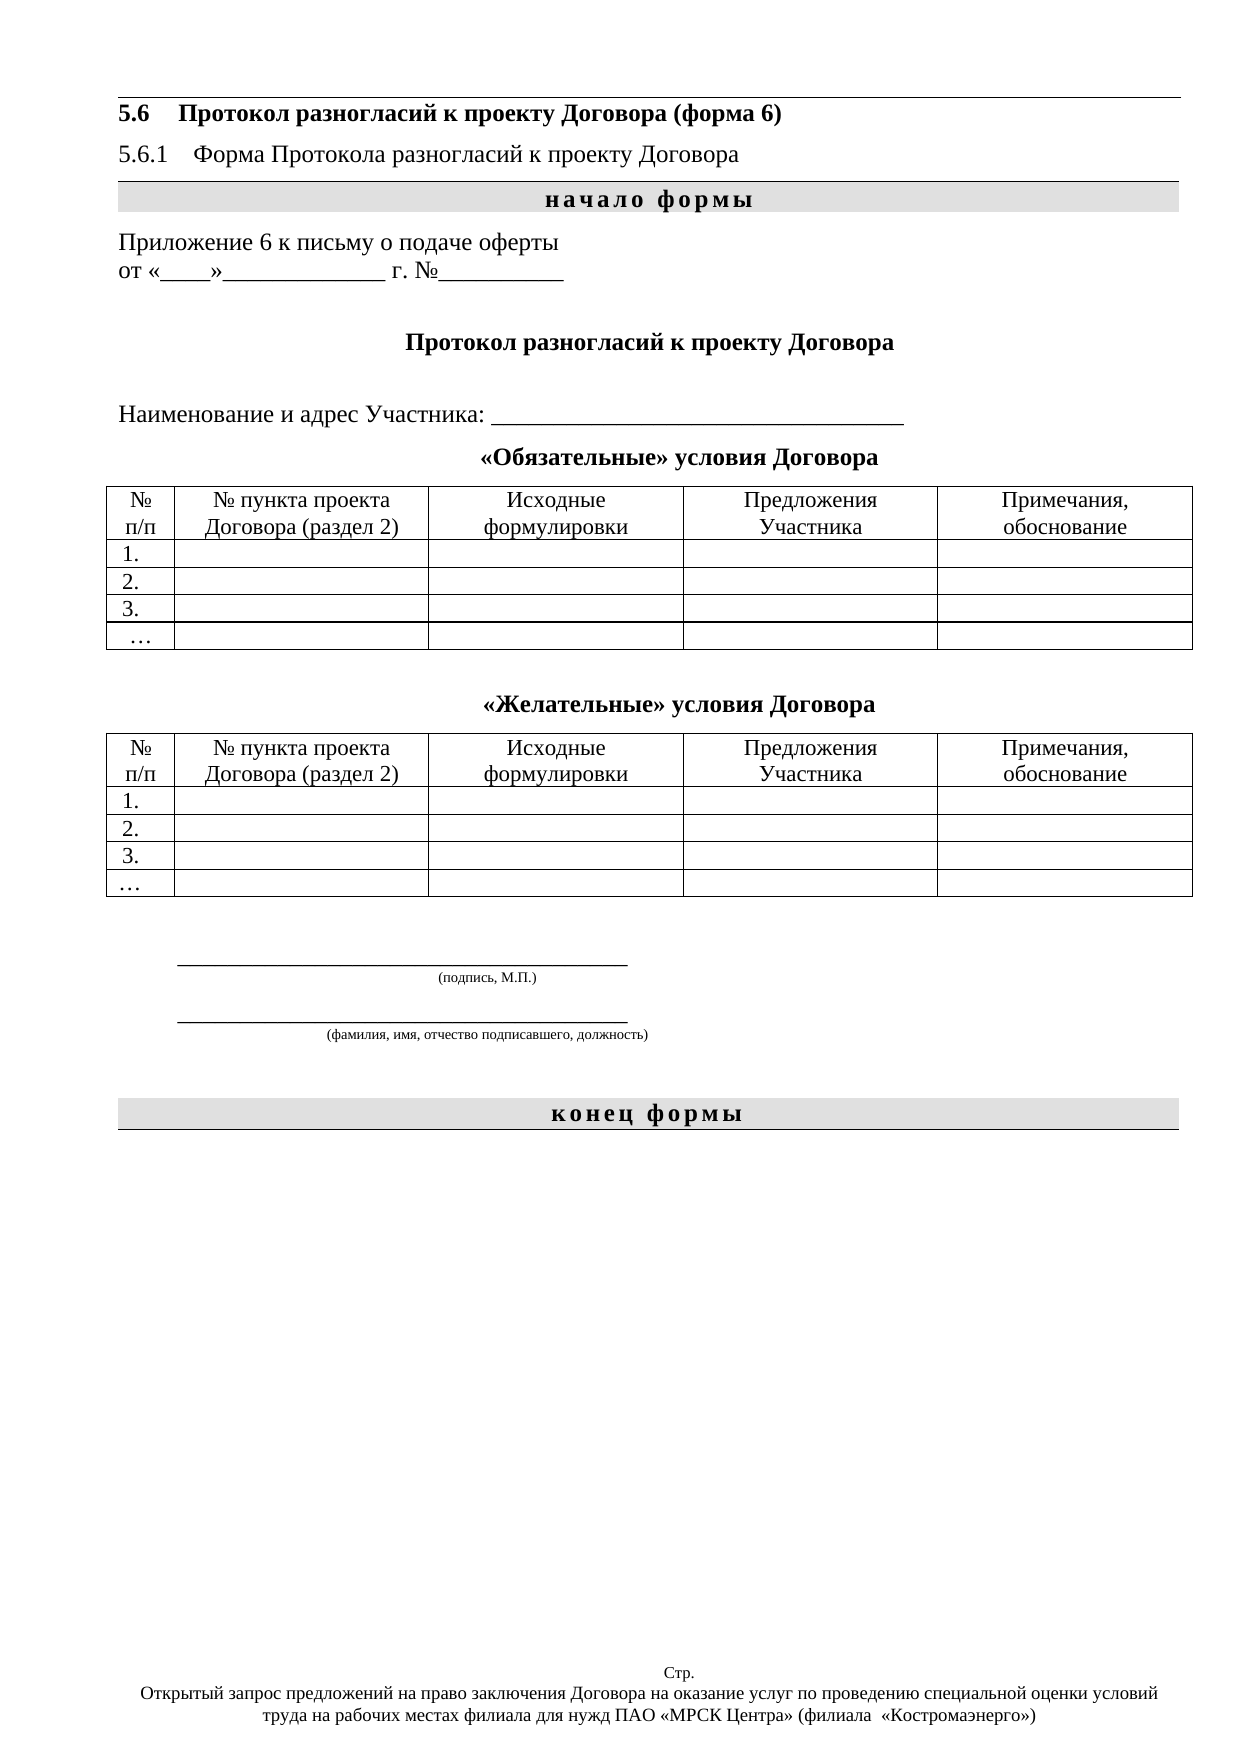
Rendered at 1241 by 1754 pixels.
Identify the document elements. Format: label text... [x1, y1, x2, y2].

table_header Примечания, обоснование [938, 487, 1192, 539]
table_cell [429, 568, 683, 594]
table_header Примечания, обоснование [938, 734, 1192, 786]
table_cell [429, 787, 683, 814]
table_cell [684, 568, 937, 594]
table_cell … [107, 870, 174, 896]
table_cell [107, 595, 174, 621]
table_header № пункта проекта Договора (раздел 2) [175, 487, 428, 539]
table_cell [107, 815, 174, 841]
table_cell [107, 842, 174, 868]
text (фамилия, имя, отчество подписавшего, должность) [118, 1026, 797, 1055]
table_cell [429, 595, 683, 621]
table_cell [175, 870, 428, 896]
table_cell [429, 540, 683, 567]
table_cell [938, 568, 1192, 594]
table_cell [429, 623, 683, 649]
table_cell [175, 842, 428, 868]
table_cell [175, 568, 428, 594]
table_header Исходные формулировки [429, 487, 683, 539]
table_cell [684, 540, 937, 567]
table_cell [684, 870, 937, 896]
table_header № пункта проекта Договора (раздел 2) [175, 734, 428, 786]
subtitle Форма Протокола разногласий к проекту Договора [118, 139, 1181, 168]
table_cell [684, 595, 937, 621]
table_cell [684, 815, 937, 841]
text «Обязательные» условия Договора [118, 442, 1181, 471]
text Приложение 6 к письму о подаче оферты от «____»_____________ г. №__________ [118, 227, 1181, 284]
text конец формы [118, 1098, 1179, 1129]
text начало формы [118, 182, 1179, 212]
table_cell [938, 870, 1192, 896]
table_cell [175, 815, 428, 841]
table_cell [938, 842, 1192, 868]
table_cell [107, 540, 174, 567]
table_cell [938, 595, 1192, 621]
table_cell [175, 595, 428, 621]
text ____________________________________ [118, 940, 1181, 969]
table_cell [107, 787, 174, 814]
table_header Предложения Участника [684, 487, 937, 539]
table_header Предложения Участника [684, 734, 937, 786]
table_cell [429, 870, 683, 896]
table_cell [938, 815, 1192, 841]
subtitle Протокол разногласий к проекту Договора (форма 6) [118, 98, 1181, 127]
table_cell [175, 623, 428, 649]
table_header Исходные формулировки [429, 734, 683, 786]
text «Желательные» условия Договора [118, 689, 1181, 718]
table_cell [107, 568, 174, 594]
table_cell [684, 787, 937, 814]
table_cell [684, 842, 937, 868]
table_cell [938, 540, 1192, 567]
text Протокол разногласий к проекту Договора [118, 327, 1181, 356]
table_cell [938, 623, 1192, 649]
table_header № п/п [107, 734, 174, 786]
table_header № п/п [107, 487, 174, 539]
table_cell [175, 540, 428, 567]
table_cell … [107, 623, 174, 649]
table_cell [429, 815, 683, 841]
text Наименование и адрес Участника: _________________________________ [118, 399, 1181, 428]
table_cell [938, 787, 1192, 814]
table_cell [175, 787, 428, 814]
table_cell [429, 842, 683, 868]
table_cell [684, 623, 937, 649]
text (подпись, М.П.) [118, 969, 797, 997]
text ____________________________________ [118, 997, 1181, 1026]
